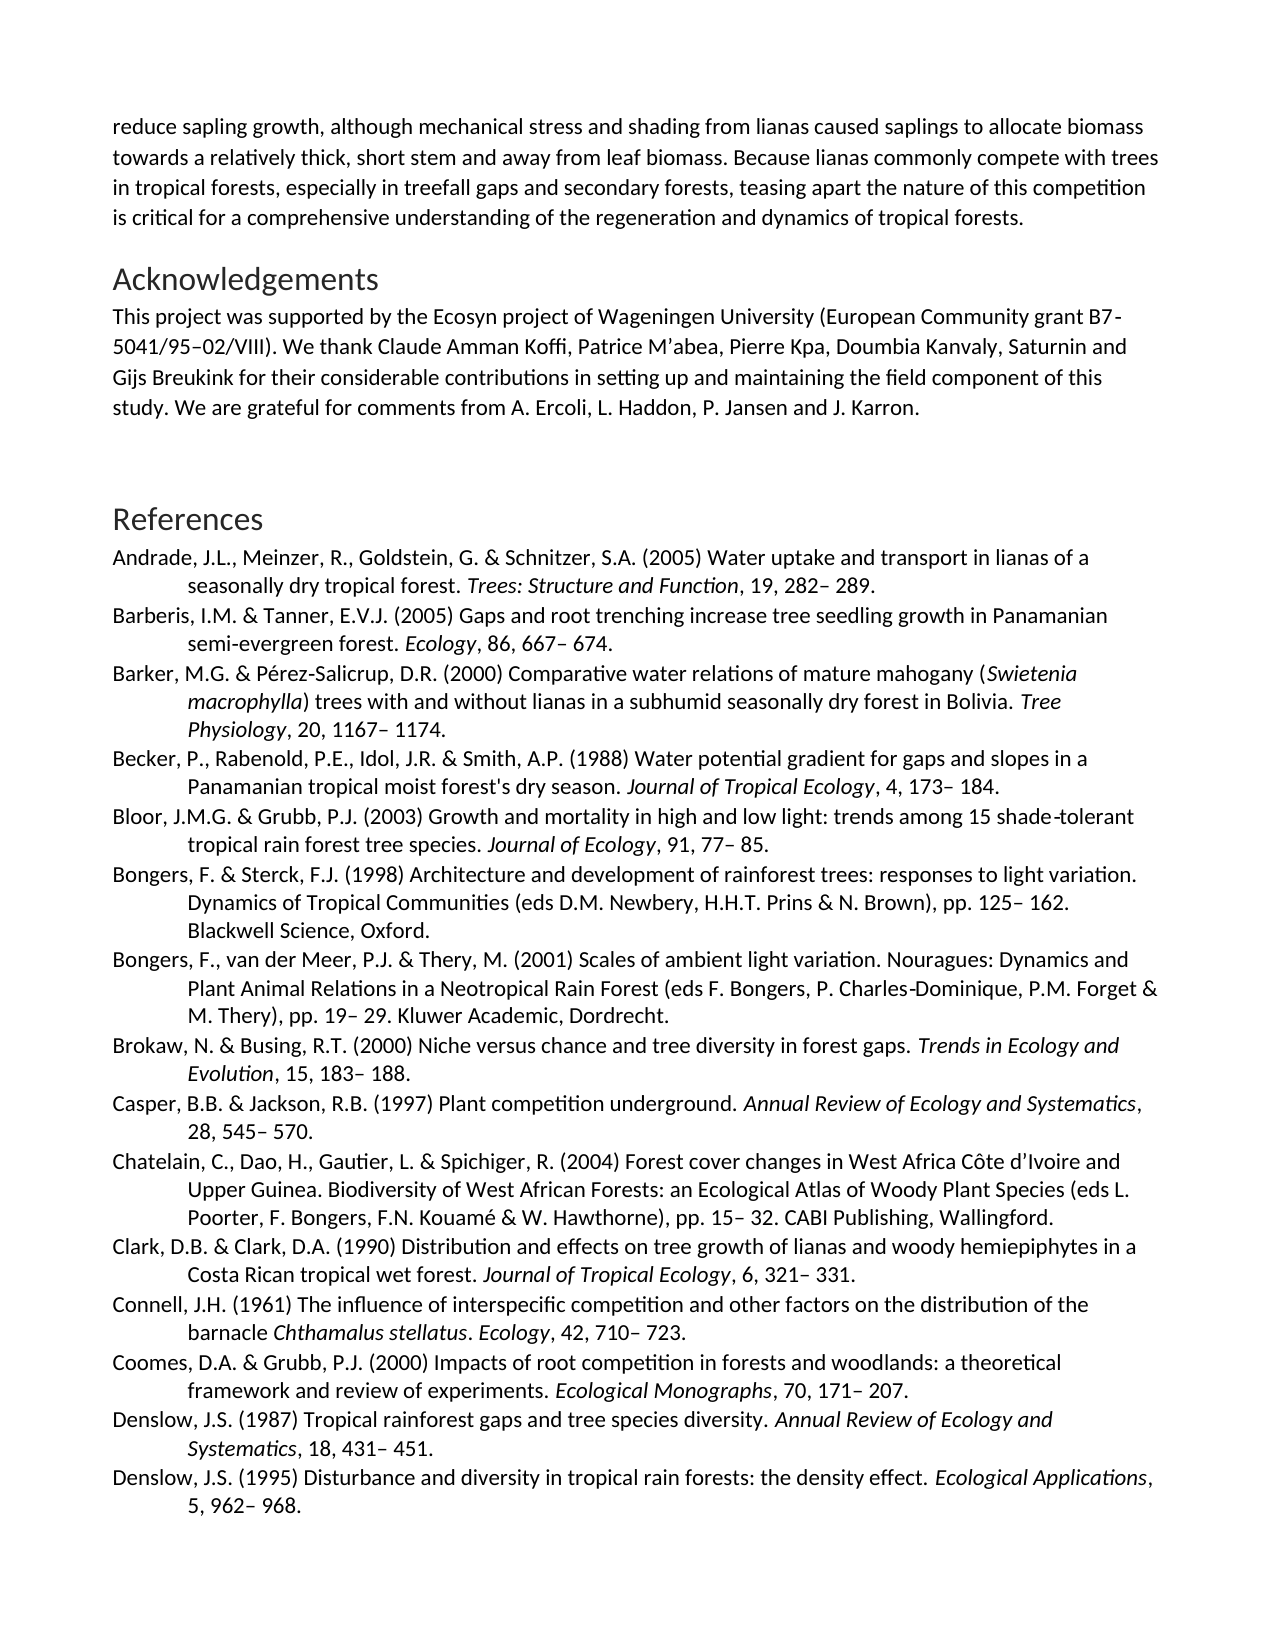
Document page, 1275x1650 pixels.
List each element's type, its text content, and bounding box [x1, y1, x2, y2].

text Bloor, J.M.G. & Grubb, P.J. (2003) Growth and mortality in high and low light: trends among 15 shade‐tolerant tropical rain forest tree species. Journal of Ecology, 91, 77– 85. [112, 802, 1162, 858]
text Casper, B.B. & Jackson, R.B. (1997) Plant competition underground. Annual Review of Ecology and Systematics, 28, 545– 570. [112, 1089, 1162, 1145]
text Bongers, F. & Sterck, F.J. (1998) Architecture and development of rainforest trees: responses to light variation. Dynamics of Tropical Communities (eds D.M. Newbery, H.H.T. Prins & N. Brown), pp. 125– 162. Blackwell Science, Oxford. [112, 860, 1162, 944]
text Chatelain, C., Dao, H., Gautier, L. & Spichiger, R. (2004) Forest cover changes in West Africa Côte d’Ivoire and Upper Guinea. Biodiversity of West African Forests: an Ecological Atlas of Woody Plant Species (eds L. Poorter, F. Bongers, F.N. Kouamé & W. Hawthorne), pp. 15– 32. CABI Publishing, Wallingford. [112, 1147, 1162, 1231]
text Barker, M.G. & Pérez‐Salicrup, D.R. (2000) Comparative water relations of mature mahogany (Swietenia macrophylla) trees with and without lianas in a subhumid seasonally dry forest in Bolivia. Tree Physiology, 20, 1167– 1174. [112, 659, 1162, 743]
text Becker, P., Rabenold, P.E., Idol, J.R. & Smith, A.P. (1988) Water potential gradient for gaps and slopes in a Panamanian tropical moist forest's dry season. Journal of Tropical Ecology, 4, 173– 184. [112, 744, 1162, 801]
text This project was supported by the Ecosyn project of Wageningen University (European Community grant B7‐5041/95–02/VIII). We thank Claude Amman Koffi, Patrice M’abea, Pierre Kpa, Doumbia Kanvaly, Saturnin and Gijs Breukink for their considerable contributions in setting up and maintaining the field component of this study. We are grateful for comments from A. Ercoli, L. Haddon, P. Jansen and J. Karron. [112, 302, 1162, 421]
text Coomes, D.A. & Grubb, P.J. (2000) Impacts of root competition in forests and woodlands: a theoretical framework and review of experiments. Ecological Monographs, 70, 171– 207. [112, 1348, 1162, 1404]
text Barberis, I.M. & Tanner, E.V.J. (2005) Gaps and root trenching increase tree seedling growth in Panamanian semi‐evergreen forest. Ecology, 86, 667– 674. [112, 601, 1162, 657]
text Andrade, J.L., Meinzer, R., Goldstein, G. & Schnitzer, S.A. (2005) Water uptake and transport in lianas of a seasonally dry tropical forest. Trees: Structure and Function, 19, 282– 289. [112, 543, 1162, 599]
text Connell, J.H. (1961) The influence of interspecific competition and other factors on the distribution of the barnacle Chthamalus stellatus. Ecology, 42, 710– 723. [112, 1290, 1162, 1346]
text Denslow, J.S. (1995) Disturbance and diversity in tropical rain forests: the density effect. Ecological Applications, 5, 962– 968. [112, 1463, 1162, 1519]
text Brokaw, N. & Busing, R.T. (2000) Niche versus chance and tree diversity in forest gaps. Trends in Ecology and Evolution, 15, 183– 188. [112, 1031, 1162, 1087]
text Bongers, F., van der Meer, P.J. & Thery, M. (2001) Scales of ambient light variation. Nouragues: Dynamics and Plant Animal Relations in a Neotropical Rain Forest (eds F. Bongers, P. Charles‐Dominique, P.M. Forget & M. Thery), pp. 19– 29. Kluwer Academic, Dordrecht. [112, 946, 1162, 1030]
subtitle References [112, 498, 1162, 538]
subtitle Acknowledgements [112, 258, 1162, 299]
text Clark, D.B. & Clark, D.A. (1990) Distribution and effects on tree growth of lianas and woody hemiepiphytes in a Costa Rican tropical wet forest. Journal of Tropical Ecology, 6, 321– 331. [112, 1232, 1162, 1288]
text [112, 112, 1162, 231]
text Denslow, J.S. (1987) Tropical rainforest gaps and tree species diversity. Annual Review of Ecology and Systematics, 18, 431– 451. [112, 1406, 1162, 1462]
